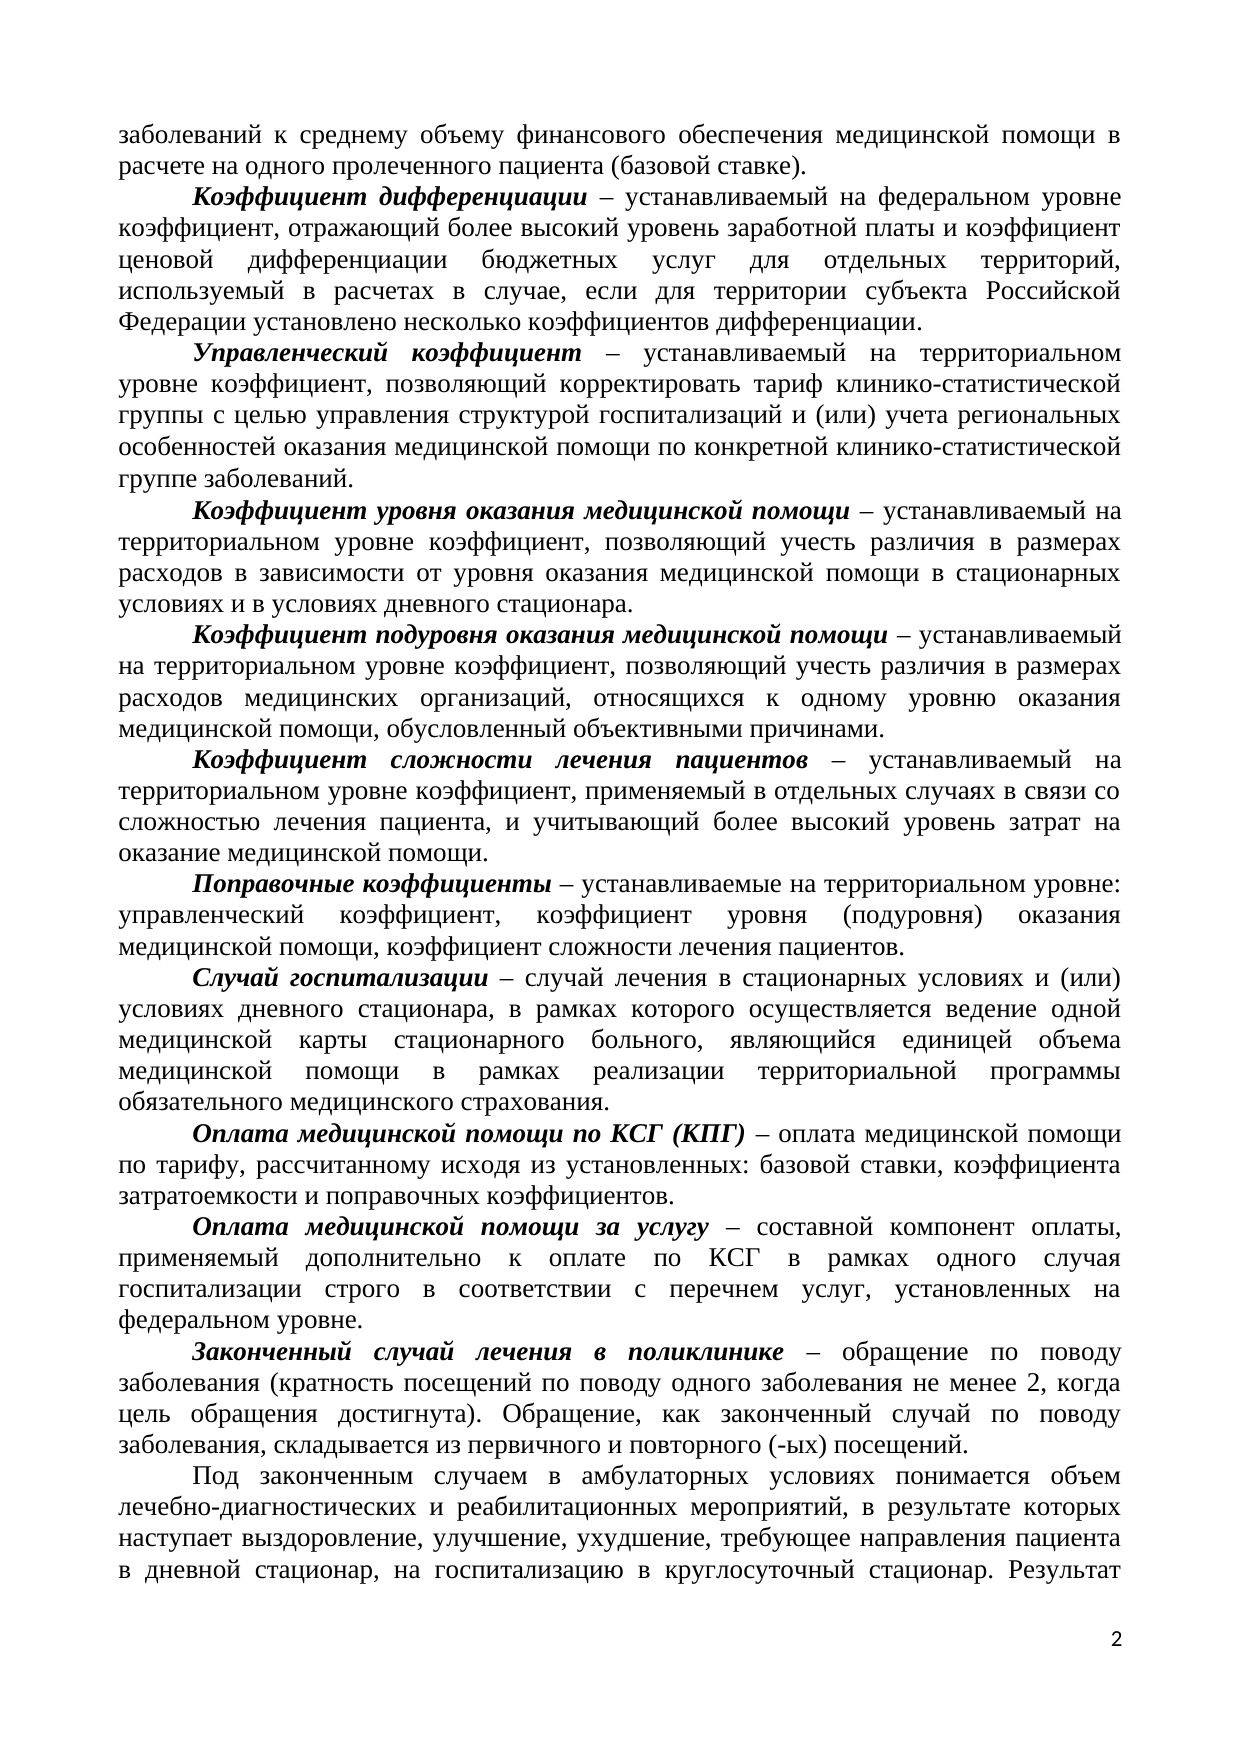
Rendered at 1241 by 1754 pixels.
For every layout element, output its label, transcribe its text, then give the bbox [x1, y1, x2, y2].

text Коэффициент дифференциации – устанавливаемый на федеральном уровне коэффициент, отражающий более высокий уровень заработной платы и коэффициент ценовой дифференциации бюджетных услуг для отдельных территорий, используемый в расчетах в случае, если для территории субъекта Российской Федерации установлено несколько коэффициентов дифференциации. [118, 180, 1122, 336]
text Коэффициент сложности лечения пациентов – устанавливаемый на территориальном уровне коэффициент, применяемый в отдельных случаях в связи со сложностью лечения пациента, и учитывающий более высокий уровень затрат на оказание медицинской помощи. [118, 743, 1122, 867]
text Законченный случай лечения в поликлинике – обращение по поводу заболевания (кратность посещений по поводу одного заболевания не менее 2, когда цель обращения достигнута). Обращение, как законченный случай по поводу заболевания, складывается из первичного и повторного (-ых) посещений. [118, 1335, 1122, 1459]
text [118, 1459, 1122, 1584]
text Управленческий коэффициент – устанавливаемый на территориальном уровне коэффициент, позволяющий корректировать тариф клинико-статистической группы с целью управления структурой госпитализаций и (или) учета региональных особенностей оказания медицинской помощи по конкретной клинико-статистической группе заболеваний. [118, 336, 1122, 494]
text Случай госпитализации – случай лечения в стационарных условиях и (или) условиях дневного стационара, в рамках которого осуществляется ведение одной медицинской карты стационарного больного, являющийся единицей объема медицинской помощи в рамках реализации территориальной программы обязательного медицинского страхования. [118, 961, 1122, 1117]
text Коэффициент уровня оказания медицинской помощи – устанавливаемый на территориальном уровне коэффициент, позволяющий учесть различия в размерах расходов в зависимости от уровня оказания медицинской помощи в стационарных условиях и в условиях дневного стационара. [118, 494, 1122, 618]
text Оплата медицинской помощи за услугу – составной компонент оплаты, применяемый дополнительно к оплате по КСГ в рамках одного случая госпитализации строго в соответствии с перечнем услуг, установленных на федеральном уровне. [118, 1210, 1122, 1335]
text Оплата медицинской помощи по КСГ (КПГ) – оплата медицинской помощи по тарифу, рассчитанному исходя из установленных: базовой ставки, коэффициента затратоемкости и поправочных коэффициентов. [118, 1117, 1122, 1210]
text Поправочные коэффициенты – устанавливаемые на территориальном уровне: управленческий коэффициент, коэффициент уровня (подуровня) оказания медицинской помощи, коэффициент сложности лечения пациентов. [118, 867, 1122, 961]
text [118, 118, 1122, 180]
text Коэффициент подуровня оказания медицинской помощи – устанавливаемый на территориальном уровне коэффициент, позволяющий учесть различия в размерах расходов медицинских организаций, относящихся к одному уровню оказания медицинской помощи, обусловленный объективными причинами. [118, 618, 1122, 743]
